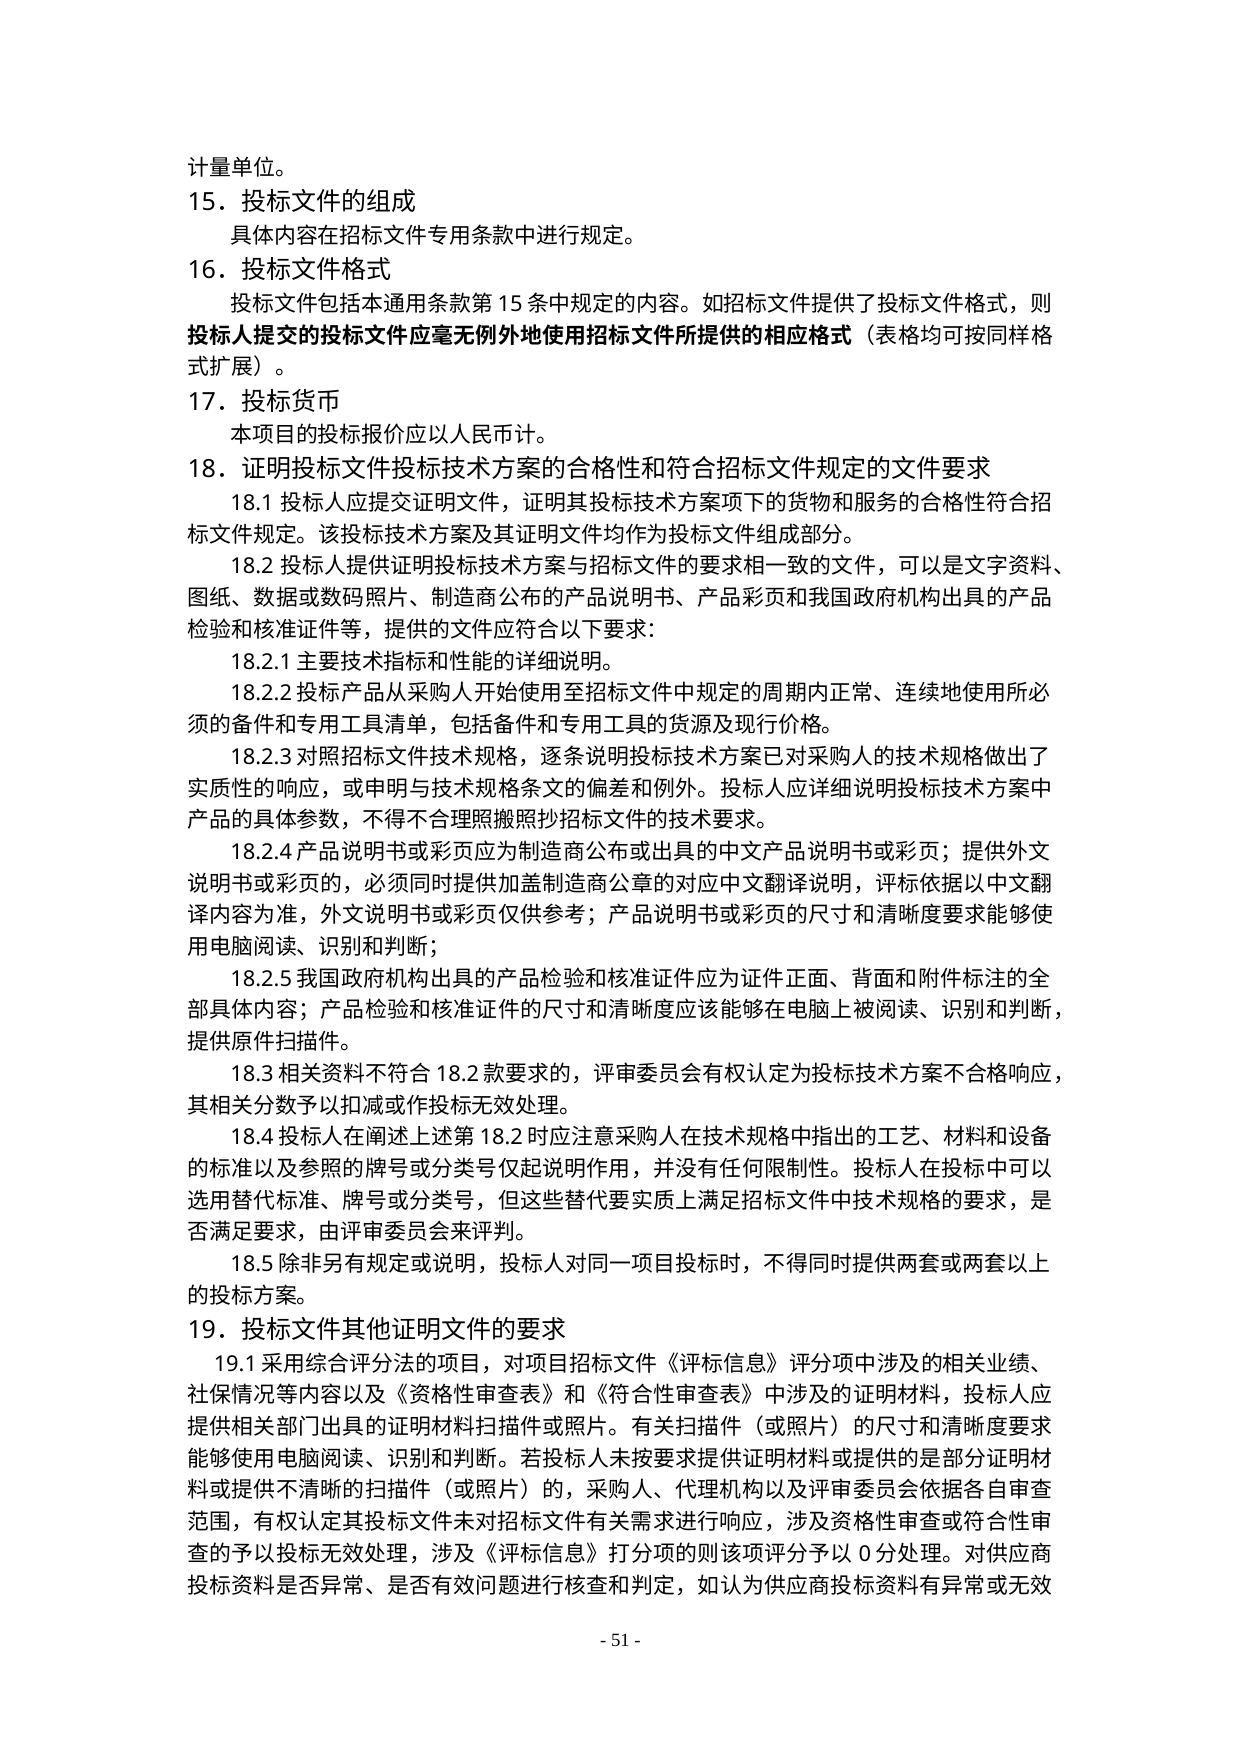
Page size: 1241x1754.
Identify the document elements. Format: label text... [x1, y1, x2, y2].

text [187, 1346, 1053, 1599]
text 18.2.3对照招标文件技术规格，逐条说明投标技术方案已对采购人的技术规格做出了实质性的响应，或申明与技术规格条文的偏差和例外。投标人应详细说明投标技术方案中产品的具体参数，不得不合理照搬照抄招标文件的技术要求。 [187, 739, 1053, 834]
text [187, 150, 1053, 182]
text 18.2.5我国政府机构出具的产品检验和核准证件应为证件正面、背面和附件标注的全部具体内容；产品检验和核准证件的尺寸和清晰度应该能够在电脑上被阅读、识别和判断，提供原件扫描件。 [187, 961, 1053, 1056]
text 18.2.1主要技术指标和性能的详细说明。 [187, 644, 1053, 675]
text 18．证明投标文件投标技术方案的合格性和符合招标文件规定的文件要求 [187, 449, 1053, 485]
text 15．投标文件的组成 [187, 182, 1053, 218]
text 16．投标文件格式 [187, 249, 1053, 286]
text 18.2.2投标产品从采购人开始使用至招标文件中规定的周期内正常、连续地使用所必须的备件和专用工具清单，包括备件和专用工具的货源及现行价格。 [187, 675, 1053, 739]
text 19．投标文件其他证明文件的要求 [187, 1309, 1053, 1346]
text 18.1 投标人应提交证明文件，证明其投标技术方案项下的货物和服务的合格性符合招标文件规定。该投标技术方案及其证明文件均作为投标文件组成部分。 [187, 485, 1053, 548]
text 具体内容在招标文件专用条款中进行规定。 [187, 218, 1053, 249]
text 投标文件包括本通用条款第15条中规定的内容。如招标文件提供了投标文件格式，则投标人提交的投标文件应毫无例外地使用招标文件所提供的相应格式（表格均可按同样格式扩展）。 [187, 286, 1053, 381]
text 18.4投标人在阐述上述第18.2时应注意采购人在技术规格中指出的工艺、材料和设备的标准以及参照的牌号或分类号仅起说明作用，并没有任何限制性。投标人在投标中可以选用替代标准、牌号或分类号，但这些替代要实质上满足招标文件中技术规格的要求，是否满足要求，由评审委员会来评判。 [187, 1119, 1053, 1246]
text 17．投标货币 [187, 381, 1053, 417]
text 18.3相关资料不符合18.2款要求的，评审委员会有权认定为投标技术方案不合格响应，其相关分数予以扣减或作投标无效处理。 [187, 1056, 1053, 1119]
text 18.5除非另有规定或说明，投标人对同一项目投标时，不得同时提供两套或两套以上的投标方案。 [187, 1246, 1053, 1309]
text 18.2.4产品说明书或彩页应为制造商公布或出具的中文产品说明书或彩页；提供外文说明书或彩页的，必须同时提供加盖制造商公章的对应中文翻译说明，评标依据以中文翻译内容为准，外文说明书或彩页仅供参考；产品说明书或彩页的尺寸和清晰度要求能够使用电脑阅读、识别和判断； [187, 834, 1053, 961]
text 18.2 投标人提供证明投标技术方案与招标文件的要求相一致的文件，可以是文字资料、图纸、数据或数码照片、制造商公布的产品说明书、产品彩页和我国政府机构出具的产品检验和核准证件等，提供的文件应符合以下要求： [187, 548, 1053, 644]
text 本项目的投标报价应以人民币计。 [187, 417, 1053, 449]
